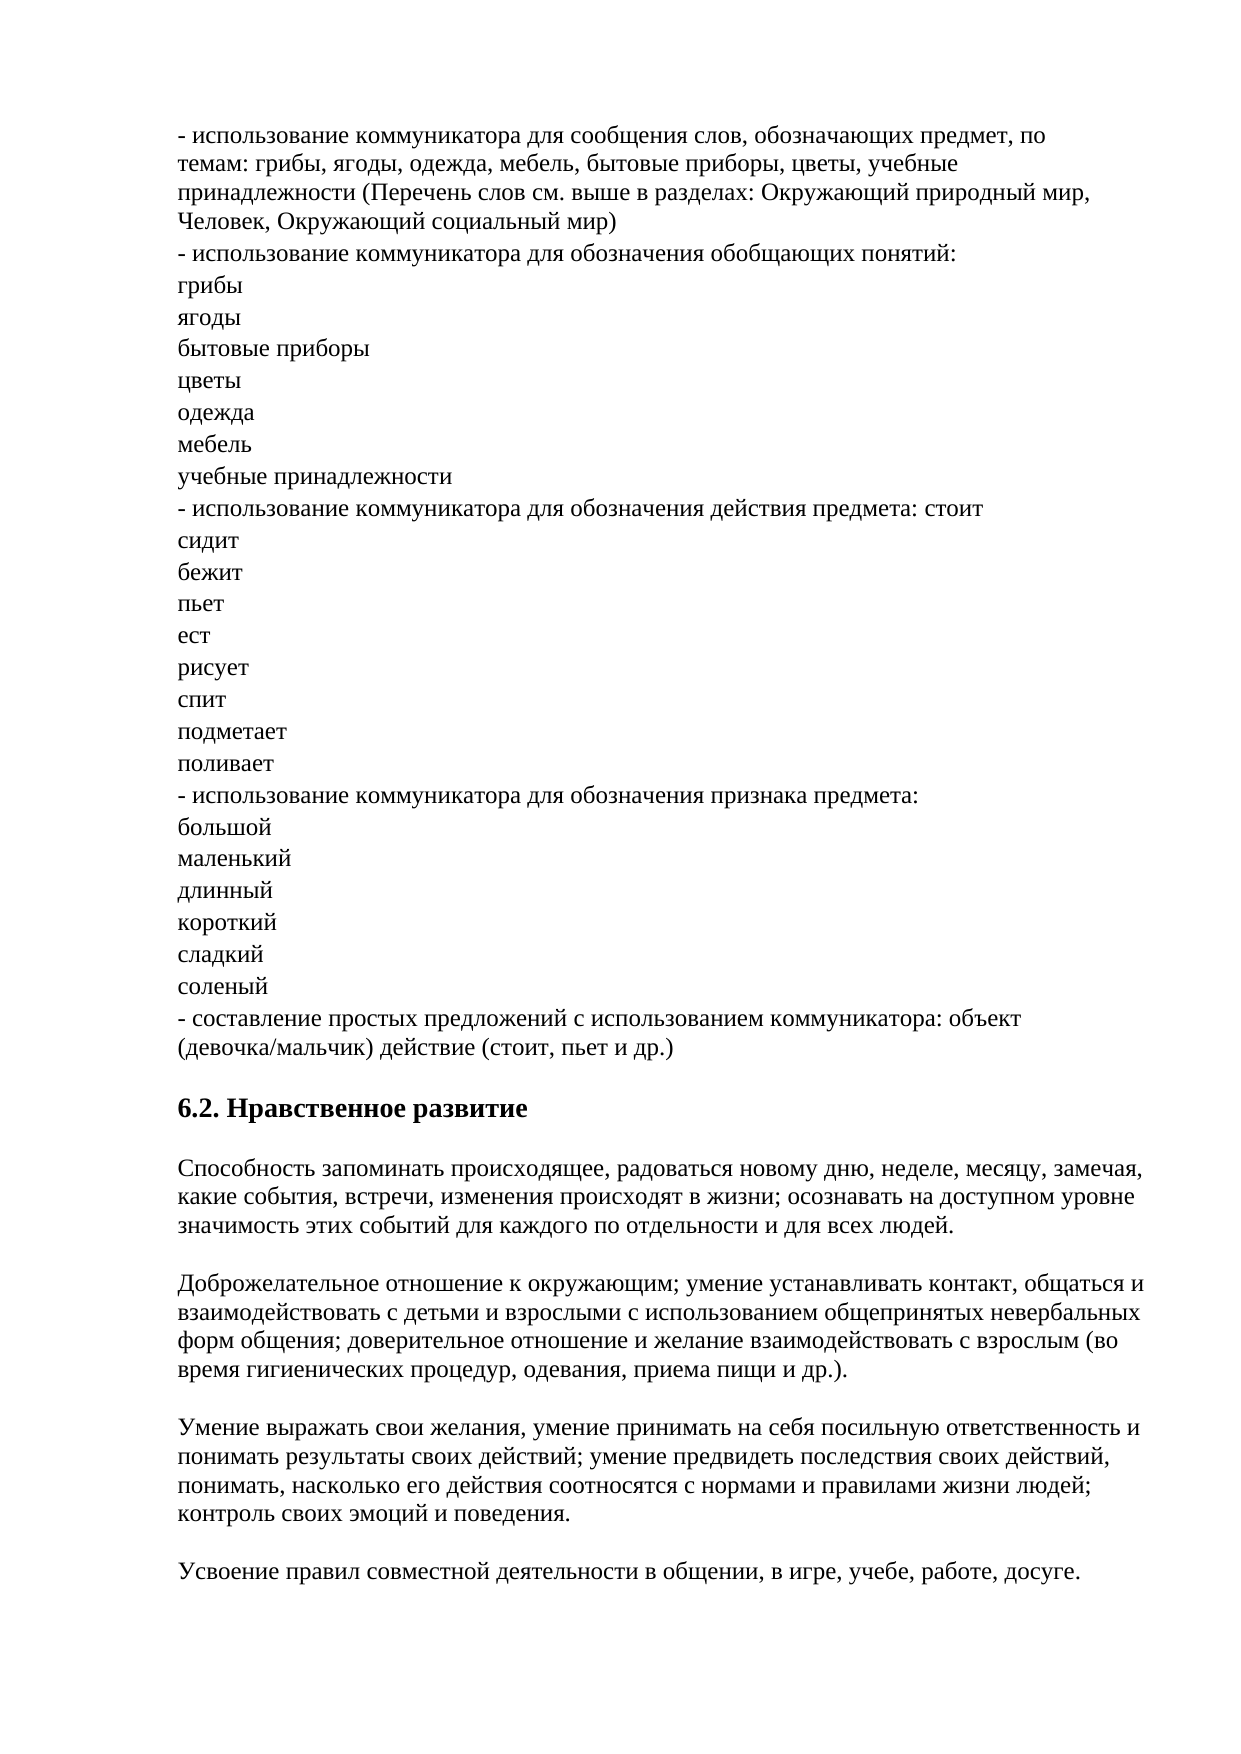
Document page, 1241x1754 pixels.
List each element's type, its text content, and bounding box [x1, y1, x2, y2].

text Умение выражать свои желания, умение принимать на себя посильную ответственность и понимать результаты своих действий; умение предвидеть последствия своих действий, понимать, насколько его действия соотносятся с нормами и правилами жизни людей; контроль своих эмоций и поведения. [177, 1412, 1152, 1527]
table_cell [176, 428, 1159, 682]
text Способность запоминать происходящее, радоваться новому дню, неделе, месяцу, замечая, какие события, встречи, изменения происходят в жизни; осознавать на доступном уровне значимость этих событий для каждого по отдельности и для всех людей. [177, 1153, 1152, 1239]
text 6.2. Нравственное развитие [177, 1091, 1152, 1123]
text Усвоение правил совместной деятельности в общении, в игре, учебе, работе, досуге. [177, 1556, 1152, 1585]
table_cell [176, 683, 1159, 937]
text Доброжелательное отношение к окружающим; умение устанавливать контакт, общаться и взаимодействовать с детьми и взрослыми с использованием общепринятых невербальных форм общения; доверительное отношение и желание взаимодействовать с взрослым (во время гигиенических процедур, одевания, приема пищи и др.). [177, 1268, 1152, 1383]
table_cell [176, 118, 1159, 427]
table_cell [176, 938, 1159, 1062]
